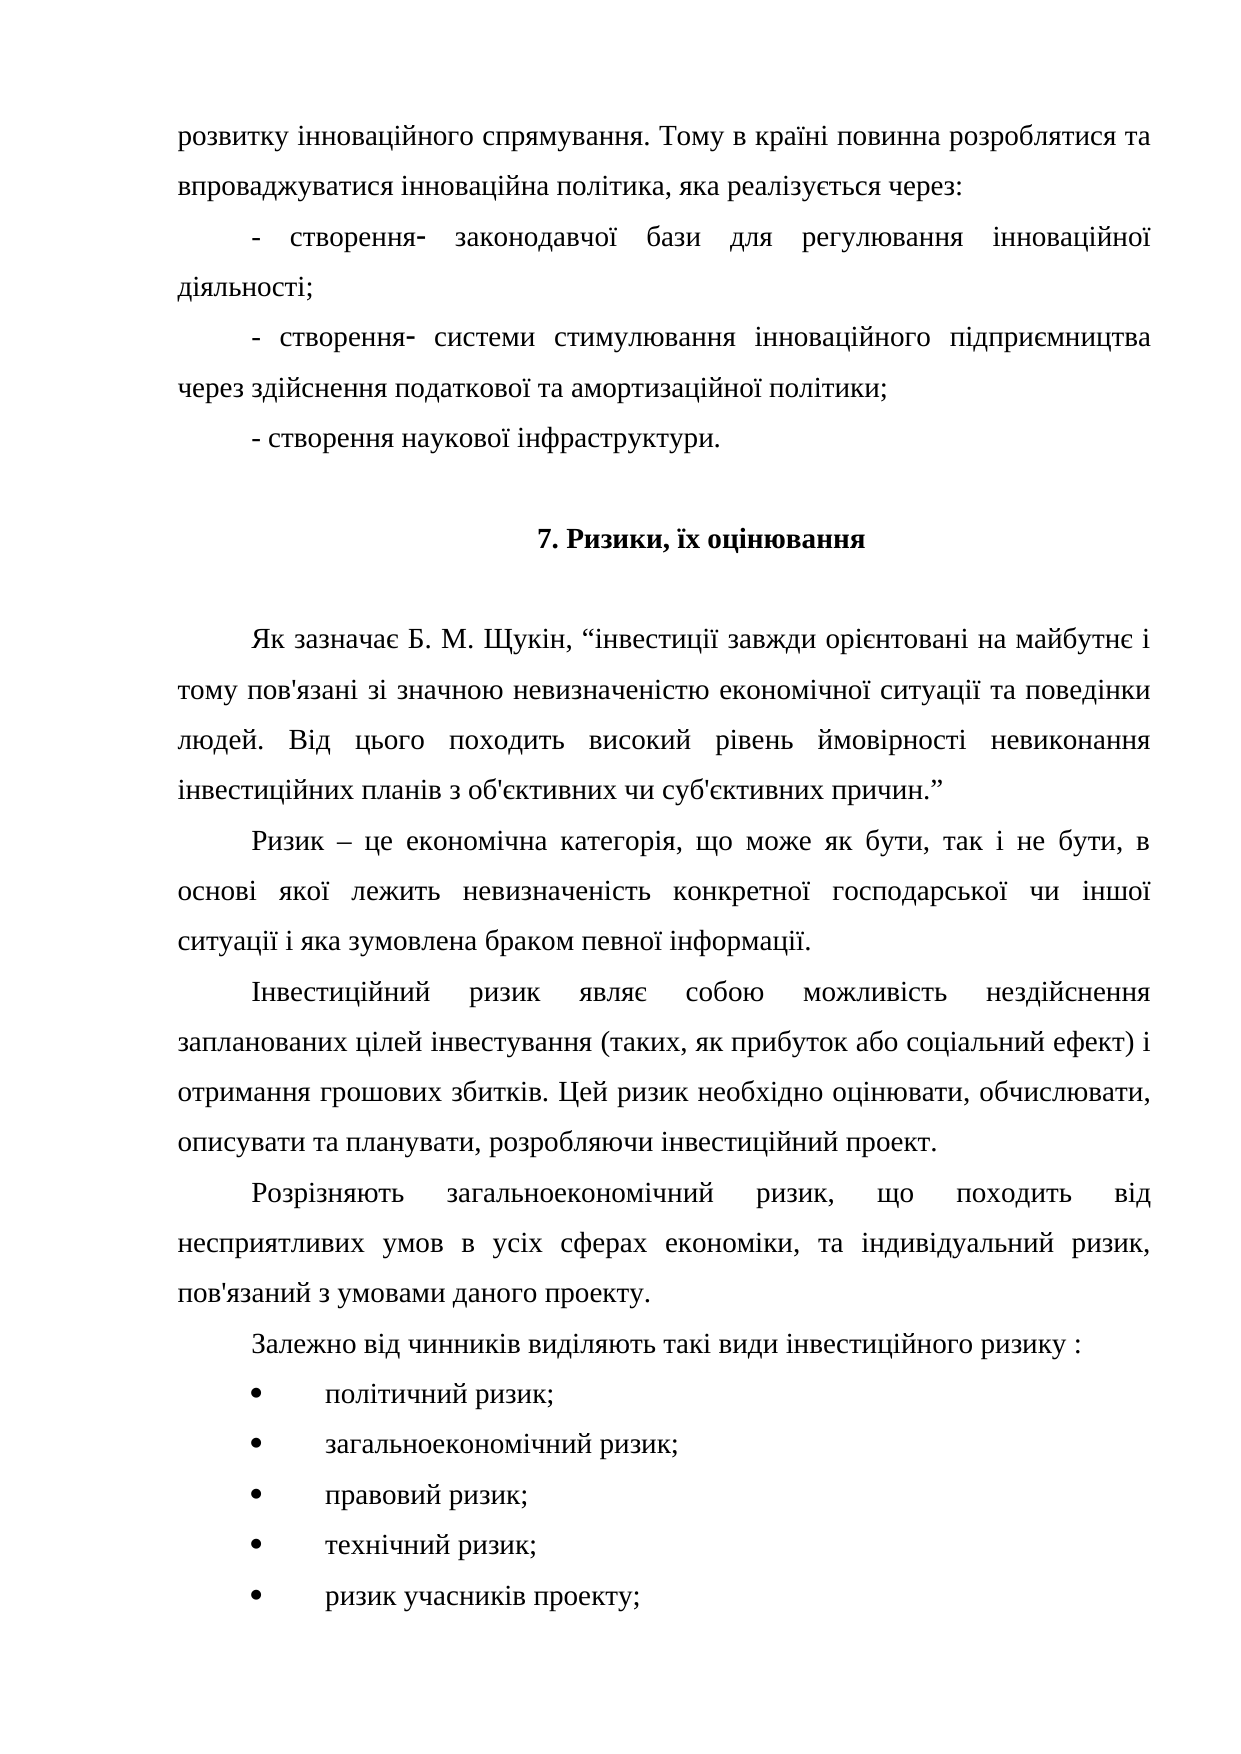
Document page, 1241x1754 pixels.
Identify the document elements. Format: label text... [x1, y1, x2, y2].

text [177, 118, 1152, 202]
text Інвестиційний ризик являє собою можливість нездійснення запланованих цілей інвестування (таких, як прибуток або соціальний ефект) і отримання грошових збитків. Цей ризик необхідно оцінювати, обчислювати, описувати та планувати, розробляючи інвестиційний проект. [177, 974, 1152, 1158]
text - створення наукової інфраструктури. [177, 420, 1152, 454]
text - створення системи стимулювання інноваційного підприємництва через здійснення податкової та амортизаційної політики; [177, 319, 1152, 403]
list ризик учасників проекту; [177, 1578, 1152, 1611]
text 7. Ризики, їх оцінювання [177, 521, 1152, 554]
list правовий ризик; [177, 1477, 1152, 1511]
text Розрізняють загальноекономічний ризик, що походить від несприятливих умов в усіх сферах економіки, та індивідуальний ризик, пов'язаний з умовами даного проекту. [177, 1175, 1152, 1309]
list політичний ризик; [177, 1376, 1152, 1410]
text Залежно від чинників виділяють такі види інвестиційного ризику : [177, 1326, 1152, 1359]
list технічний ризик; [177, 1527, 1152, 1561]
list загальноекономічний ризик; [177, 1427, 1152, 1460]
text - створення законодавчої бази для регулювання інноваційної діяльності; [177, 219, 1152, 303]
text Ризик – це економічна категорія, що може як бути, так і не бути, в основі якої лежить невизначеність конкретної господарської чи іншої ситуації і яка зумовлена браком певної інформації. [177, 823, 1152, 957]
text Як зазначає Б. М. Щукін, “інвестиції завжди орієнтовані на майбутнє і тому пов'язані зі значною невизначеністю економічної ситуації та поведінки людей. Від цього походить високий рівень ймовірності невиконання інвестиційних планів з об'єктивних чи суб'єктивних причин.” [177, 621, 1152, 806]
